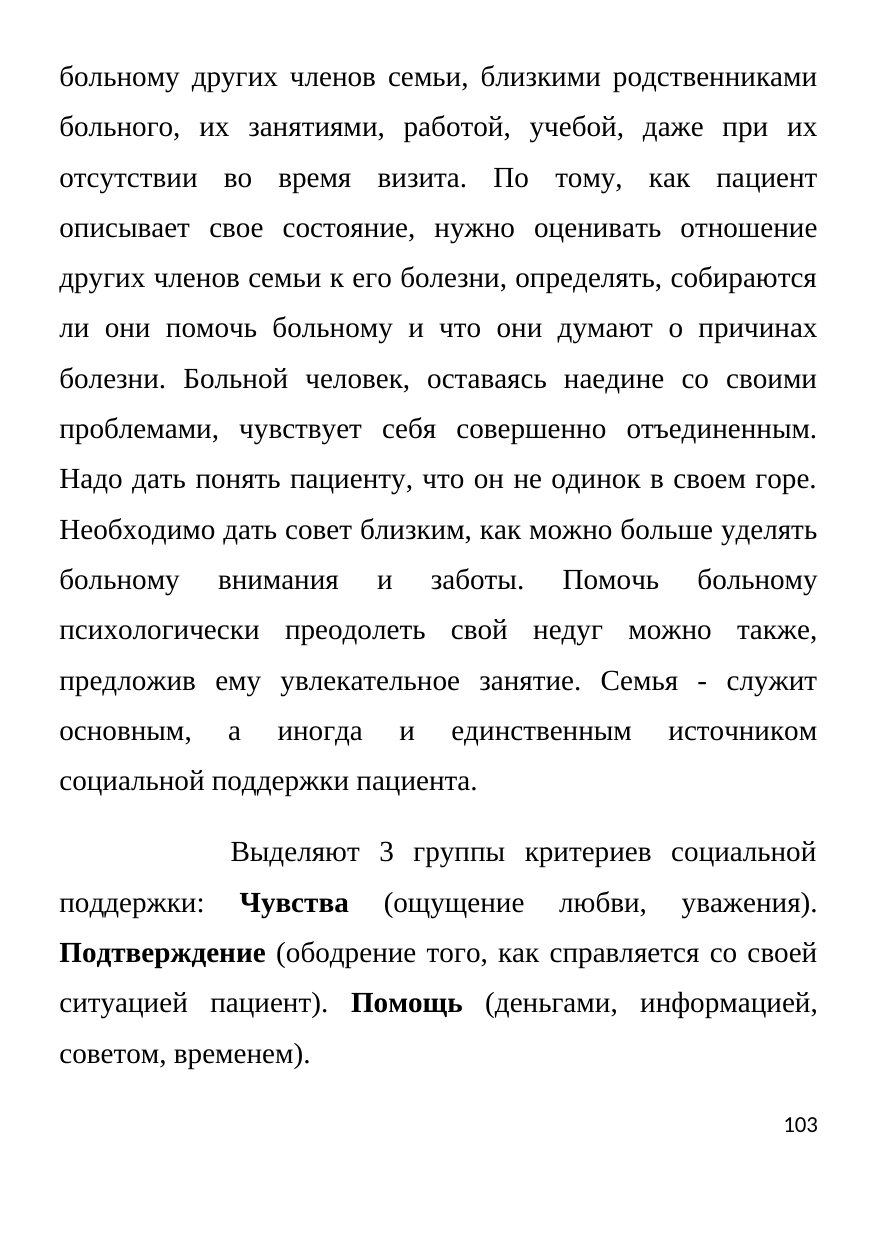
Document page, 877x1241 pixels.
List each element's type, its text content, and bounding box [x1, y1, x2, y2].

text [59, 59, 818, 797]
text Выделяют 3 группы критериев социальной поддержки: Чувства (ощущение любви, уважения). Подтверждение (ободрение того, как справляется со своей ситуацией пациент). Помощь (деньгами, информацией, советом, временем). [59, 834, 818, 1069]
